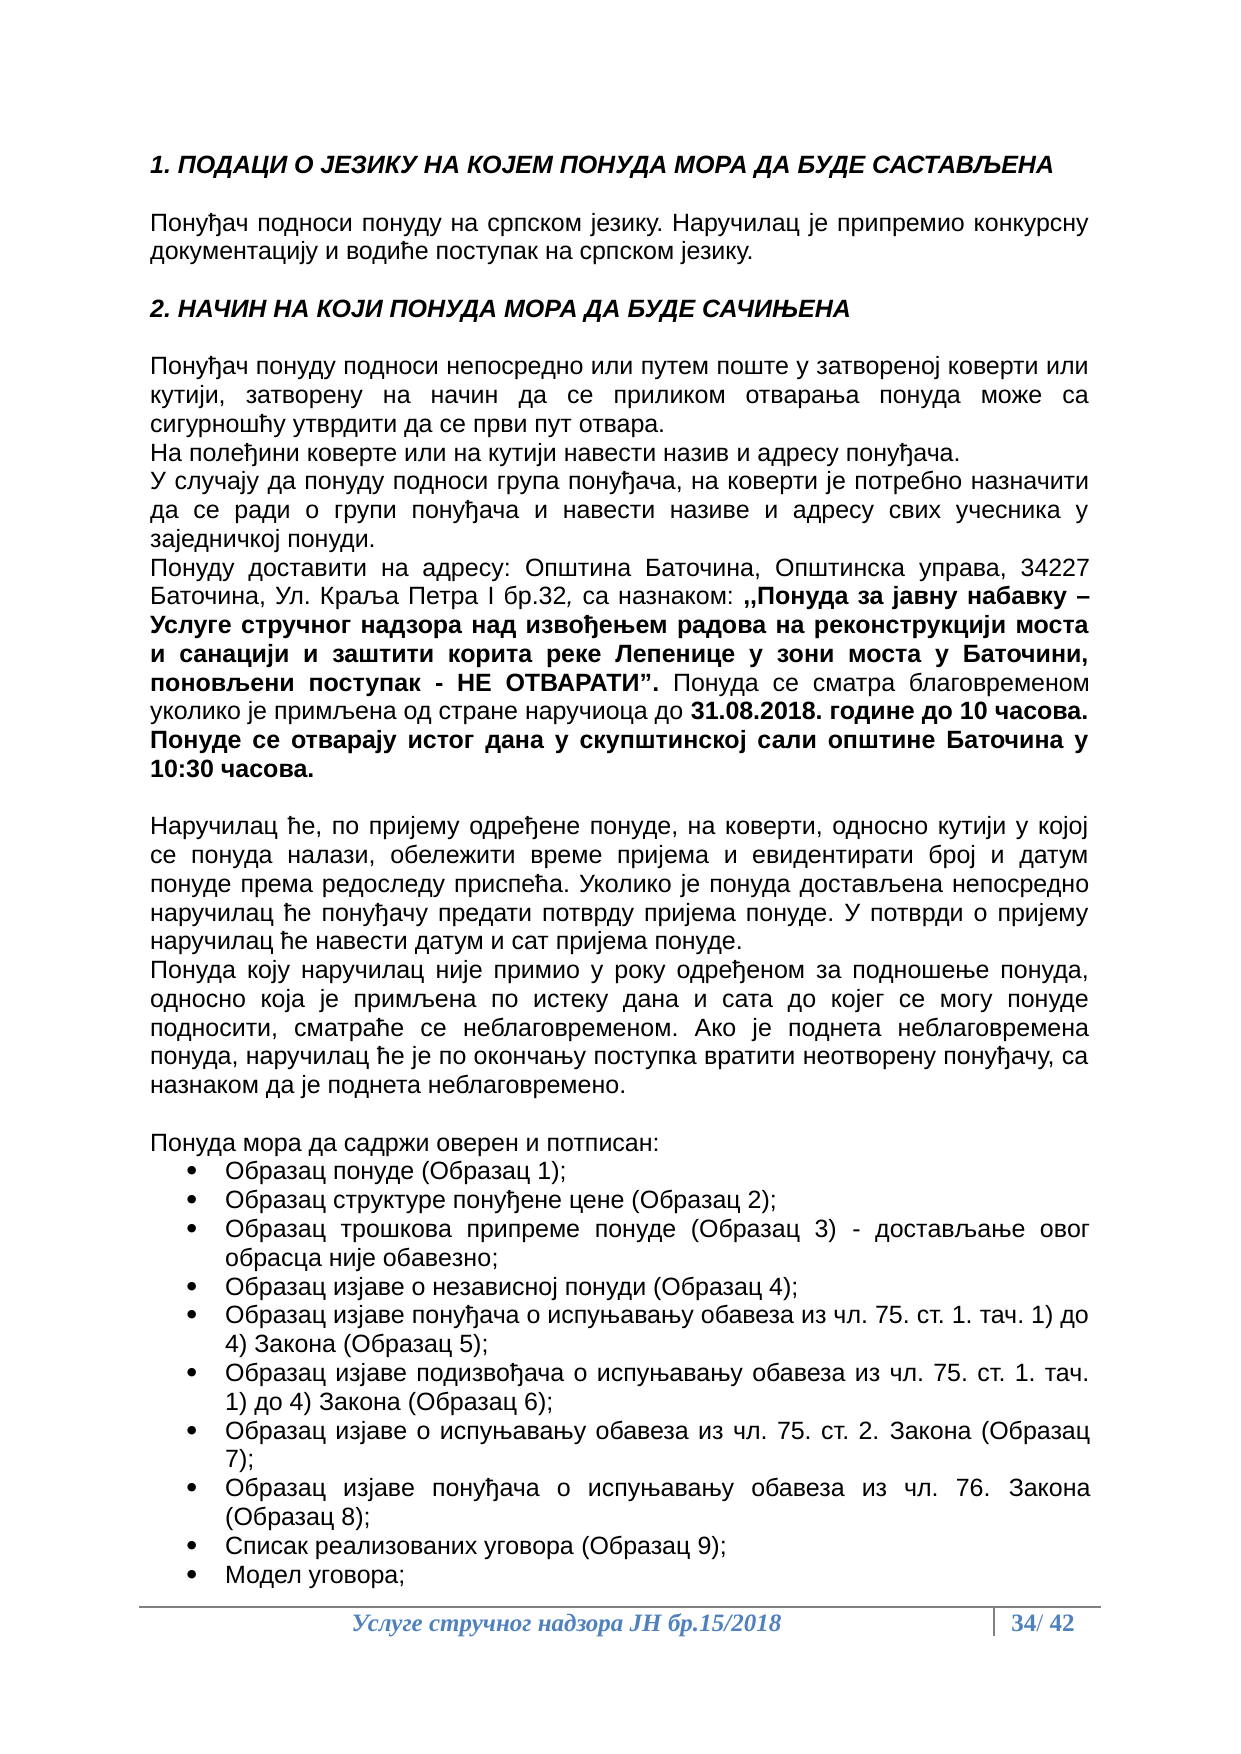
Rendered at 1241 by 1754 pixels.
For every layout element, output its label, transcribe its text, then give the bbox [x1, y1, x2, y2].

text На полеђини коверте или на кутији навести назив и адресу понуђача. [150, 437, 1090, 466]
text Наручилац ће, по пријему одређене понуде, на коверти, односно кутији у којој се понуда налази, обележити време пријема и евидентирати број и датум понуде према редоследу приспећа. Уколико је понуда достављена непосредно наручилац ће понуђачу предати потврду пријема понуде. У потврди о пријему наручилац ће навести датум и сат пријема понуде. [150, 811, 1090, 955]
text У случају да понуду подноси група понуђача, на коверти је потребно назначити да се ради о групи понуђача и навести називе и адресу свих учесника у заједничкој понуди. [150, 466, 1090, 552]
list Образац трошкова припреме понуде (Образац 3) - достављање овог обрасца није обавезно; [187, 1214, 1090, 1272]
text Понуде се отварају истог дана у скупштинској сали општине Баточина у 10:30 часова. [150, 725, 1090, 782]
list Образац структуре понуђене цене (Образац 2); [187, 1185, 1090, 1214]
text 1. ПОДАЦИ О ЈЕЗИКУ НА КОЈЕМ ПОНУДА МОРА ДА БУДЕ САСТАВЉЕНА [150, 150, 1090, 179]
text Понуда коју наручилац није примио у року одређеном за подношење понуда, односно која је примљена по истеку дана и сата до којег се могу понуде подносити, сматраће се неблаговременом. Ако је поднета неблаговремена понуда, наручилац ће је по окончању поступка вратити неотворену понуђачу, са назнаком да је поднета неблаговремено. [150, 955, 1090, 1099]
list Модел уговора; [187, 1560, 1090, 1588]
list Образац изјаве о испуњавању обавеза из чл. 75. ст. 2. Закона (Образац 7); [187, 1416, 1090, 1473]
text Понуда мора да садржи оверен и потписан: [150, 1127, 1090, 1156]
list Образац изјаве о независној понуди (Образац 4); [187, 1272, 1090, 1300]
list Списак реализованих уговора (Образац 9); [187, 1531, 1090, 1560]
list Образац изјаве понуђача о испуњавању обавеза из чл. 75. ст. 1. тач. 1) до 4) Закона (Образац 5); [187, 1300, 1090, 1358]
text Понуђач понуду подноси непосредно или путем поште у затвореној коверти или кутији, затворену на начин да се приликом отварања понуда може са сигурношћу утврдити да се први пут отвара. [150, 351, 1090, 437]
list Образац изјаве понуђача о испуњавању обавеза из чл. 76. Закона (Образац 8); [187, 1473, 1090, 1531]
list Образац понуде (Образац 1); [187, 1156, 1090, 1185]
text Понуду доставити на адресу: Општинa Баточина, Oпштинска управа, 34227 Баточина, Ул. Краља Петра I бр.32, са назнаком: ,,Понуда за јавну набавку – Услуге стручног надзора над извођењем радова на реконструкцији моста и санацији и заштити корита реке Лепенице у зони моста у Баточини, поновљени поступак - НЕ ОТВАРАТИ”. Понуда се сматра благовременом уколико је примљена од стране наручиоца до 31.08.2018. године до 10 часова. [150, 552, 1090, 725]
text 2. НАЧИН НА КОЈИ ПОНУДА МОРА ДА БУДЕ САЧИЊЕНА [150, 294, 1090, 322]
text Понуђач подноси понуду на српском језику. Наручилац је припремио конкурсну документацију и водиће поступак на српском језику. [150, 207, 1090, 265]
list Образац изјаве подизвођача о испуњавању обавеза из чл. 75. ст. 1. тач. 1) до 4) Закона (Образац 6); [187, 1358, 1090, 1416]
